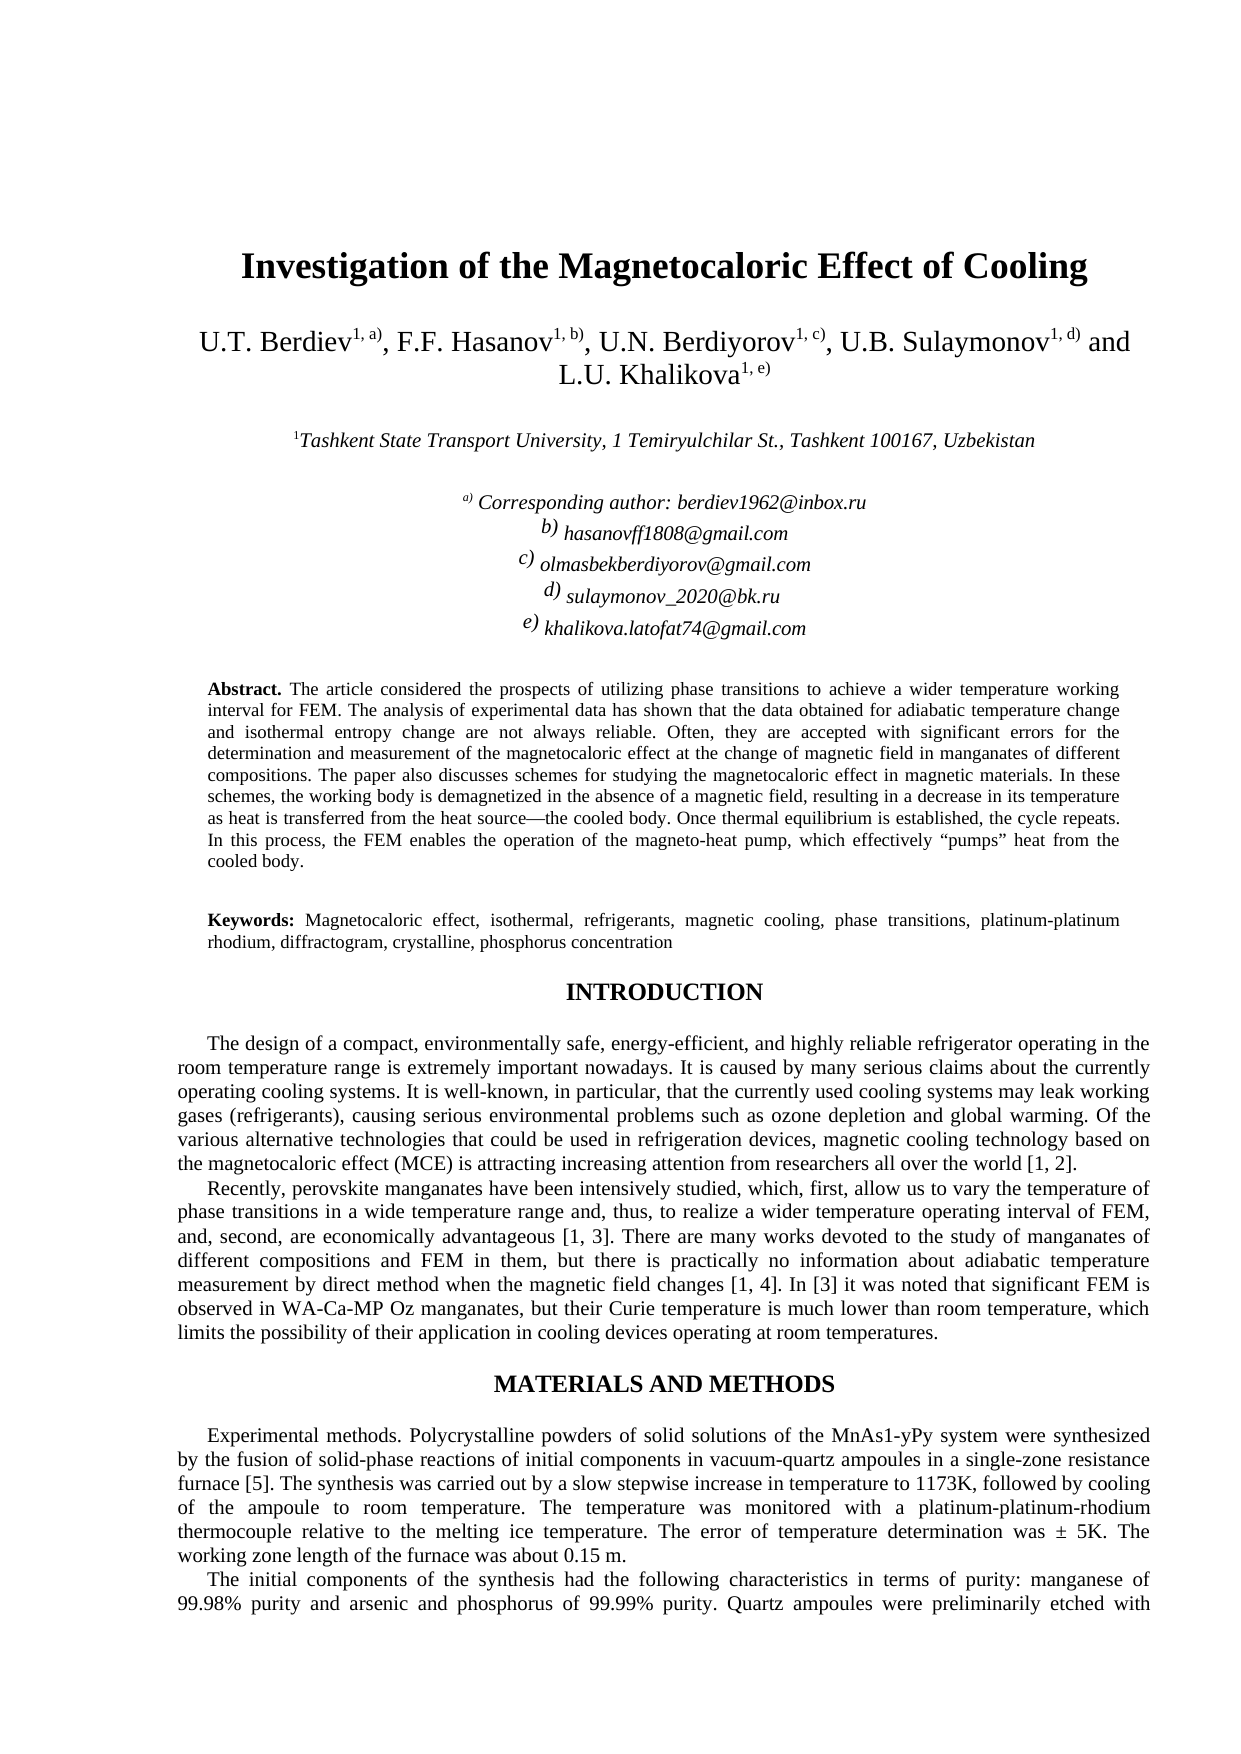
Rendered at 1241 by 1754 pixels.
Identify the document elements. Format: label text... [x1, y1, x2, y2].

text The design of a compact, environmentally safe, energy-efficient, and highly reliable refrigerator operating in the room temperature range is extremely important nowadays. It is caused by many serious claims about the currently operating cooling systems. It is well-known, in particular, that the currently used cooling systems may leak working gases (refrigerants), causing serious environmental problems such as ozone depletion and global warming. Of the various alternative technologies that could be used in refrigeration devices, magnetic cooling technology based on the magnetocaloric effect (MCE) is attracting increasing attention from researchers all over the world [1, 2]. [177, 1031, 1152, 1175]
subtitle MATERIALS AND METHODS [177, 1369, 1152, 1398]
text a) Corresponding author: berdiev1962@inbox.ru b) hasanovff1808@gmail.com c) olmasbekberdiyorov@gmail.com d) sulaymonov_2020@bk.ru e) khalikova.latofat74@gmail.com [177, 490, 1152, 640]
text 1Tashkent State Transport University, 1 Temiryulchilar St., Tashkent 100167, Uzbekistan [177, 428, 1152, 452]
subtitle INTRODUCTION [177, 977, 1152, 1006]
text Experimental methods. Polycrystalline powders of solid solutions of the MnAs1-yPy system were synthesized by the fusion of solid-phase reactions of initial components in vacuum-quartz ampoules in a single-zone resistance furnace [5]. The synthesis was carried out by a slow stepwise increase in temperature to 1173K, followed by cooling of the ampoule to room temperature. The temperature was monitored with a platinum-platinum-rhodium thermocouple relative to the melting ice temperature. The error of temperature determination was ± 5K. The working zone length of the furnace was about 0.15 m. [177, 1423, 1152, 1567]
text U.T. Berdiev1, a), F.F. Hasanov1, b), U.N. Berdiyorov1, с), U.B. Sulaymonov1, d) and L.U. Khalikova1, e) [177, 324, 1152, 391]
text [177, 1567, 1152, 1615]
title Investigation of the Magnetocaloric Effect of Cooling [177, 243, 1152, 286]
text Keywords: Magnetocaloric effect, isothermal, refrigerants, magnetic cooling, phase transitions, platinum-platinum rhodium, diffractogram, crystalline, phosphorus concentration [207, 909, 1122, 952]
text Abstract. The article considered the prospects of utilizing phase transitions to achieve a wider temperature working interval for FEM. The analysis of experimental data has shown that the data obtained for adiabatic temperature change and isothermal entropy change are not always reliable. Often, they are accepted with significant errors for the determination and measurement of the magnetocaloric effect at the change of magnetic field in manganates of different compositions. The paper also discusses schemes for studying the magnetocaloric effect in magnetic materials. In these schemes, the working body is demagnetized in the absence of a magnetic field, resulting in a decrease in its temperature as heat is transferred from the heat source—the cooled body. Once thermal equilibrium is established, the cycle repeats. In this process, the FEM enables the operation of the magneto-heat pump, which effectively “pumps” heat from the cooled body. [207, 678, 1122, 872]
text Recently, perovskite manganates have been intensively studied, which, first, allow us to vary the temperature of phase transitions in a wide temperature range and, thus, to realize a wider temperature operating interval of FEM, and, second, are economically advantageous [1, 3]. There are many works devoted to the study of manganates of different compositions and FEM in them, but there is practically no information about adiabatic temperature measurement by direct method when the magnetic field changes [1, 4]. In [3] it was noted that significant FEM is observed in WA-Ca-MP Oz manganates, but their Curie temperature is much lower than room temperature, which limits the possibility of their application in cooling devices operating at room temperatures. [177, 1175, 1152, 1344]
